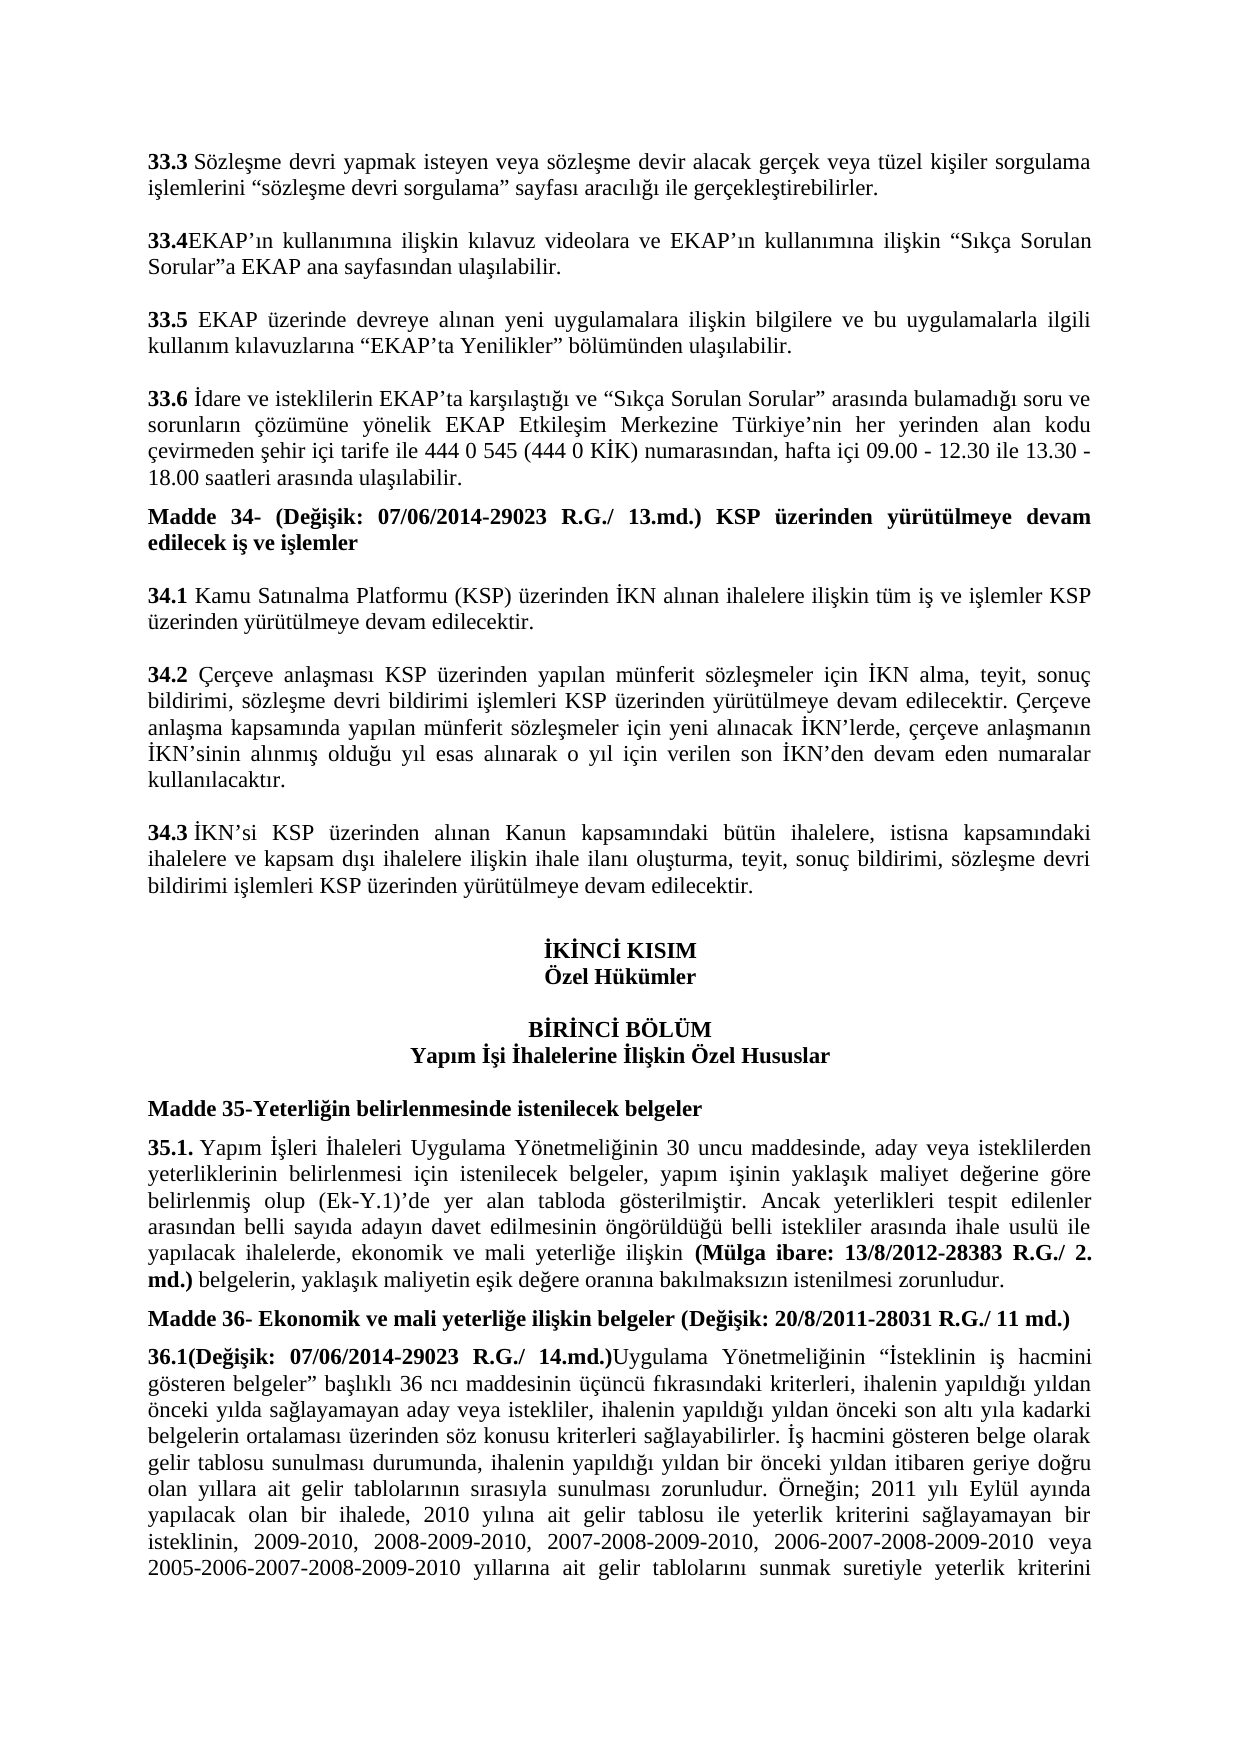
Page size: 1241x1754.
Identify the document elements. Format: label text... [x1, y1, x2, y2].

text İKİNCİ KISIM [148, 937, 1092, 963]
text Madde 36- Ekonomik ve mali yeterliğe ilişkin belgeler (Değişik: 20/8/2011-28031 R.G./ 11 md.) [148, 1304, 1092, 1331]
text 33.4EKAP’ın kullanımına ilişkin kılavuz videolara ve EKAP’ın kullanımına ilişkin “Sıkça Sorulan Sorular”a EKAP ana sayfasından ulaşılabilir. [148, 227, 1092, 279]
title BİRİNCİ BÖLÜM [148, 1016, 1092, 1042]
text 34.2 Çerçeve anlaşması KSP üzerinden yapılan münferit sözleşmeler için İKN alma, teyit, sonuç bildirimi, sözleşme devri bildirimi işlemleri KSP üzerinden yürütülmeye devam edilecektir. Çerçeve anlaşma kapsamında yapılan münferit sözleşmeler için yeni alınacak İKN’lerde, çerçeve anlaşmanın İKN’sinin alınmış olduğu yıl esas alınarak o yıl için verilen son İKN’den devam eden numaralar kullanılacaktır. [148, 661, 1092, 793]
text 34.3 İKN’si KSP üzerinden alınan Kanun kapsamındaki bütün ihalelere, istisna kapsamındaki ihalelere ve kapsam dışı ihalelere ilişkin ihale ilanı oluşturma, teyit, sonuç bildirimi, sözleşme devri bildirimi işlemleri KSP üzerinden yürütülmeye devam edilecektir. [148, 819, 1092, 898]
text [148, 1343, 1092, 1581]
text 35.1. Yapım İşleri İhaleleri Uygulama Yönetmeliğinin 30 uncu maddesinde, aday veya isteklilerden yeterliklerinin belirlenmesi için istenilecek belgeler, yapım işinin yaklaşık maliyet değerine göre belirlenmiş olup (Ek-Y.1)’de yer alan tabloda gösterilmiştir. Ancak yeterlikleri tespit edilenler arasından belli sayıda adayın davet edilmesinin öngörüldüğü belli istekliler arasında ihale usulü ile yapılacak ihalelerde, ekonomik ve mali yeterliğe ilişkin (Mülga ibare: 13/8/2012-28383 R.G./ 2. md.) belgelerin, yaklaşık maliyetin eşik değere oranına bakılmaksızın istenilmesi zorunludur. [148, 1134, 1092, 1292]
text 33.6 İdare ve isteklilerin EKAP’ta karşılaştığı ve “Sıkça Sorulan Sorular” arasında bulamadığı soru ve sorunların çözümüne yönelik EKAP Etkileşim Merkezine Türkiye’nin her yerinden alan kodu çevirmeden şehir içi tarife ile 444 0 545 (444 0 KİK) numarasından, hafta içi 09.00 - 12.30 ile 13.30 - 18.00 saatleri arasında ulaşılabilir. [148, 385, 1092, 490]
text Madde 35-Yeterliğin belirlenmesinde istenilecek belgeler [148, 1095, 1092, 1121]
text 34.1 Kamu Satınalma Platformu (KSP) üzerinden İKN alınan ihalelere ilişkin tüm iş ve işlemler KSP üzerinden yürütülmeye devam edilecektir. [148, 582, 1092, 634]
text 33.5 EKAP üzerinde devreye alınan yeni uygulamalara ilişkin bilgilere ve bu uygulamalarla ilgili kullanım kılavuzlarına “EKAP’ta Yenilikler” bölümünden ulaşılabilir. [148, 306, 1092, 358]
text 33.3 Sözleşme devri yapmak isteyen veya sözleşme devir alacak gerçek veya tüzel kişiler sorgulama işlemlerini “sözleşme devri sorgulama” sayfası aracılığı ile gerçekleştirebilirler. [148, 148, 1092, 200]
text Özel Hükümler [148, 963, 1092, 990]
text Madde 34- (Değişik: 07/06/2014-29023 R.G./ 13.md.) KSP üzerinden yürütülmeye devam edilecek iş ve işlemler [148, 503, 1092, 556]
title Yapım İşi İhalelerine İlişkin Özel Hususlar [148, 1042, 1092, 1069]
